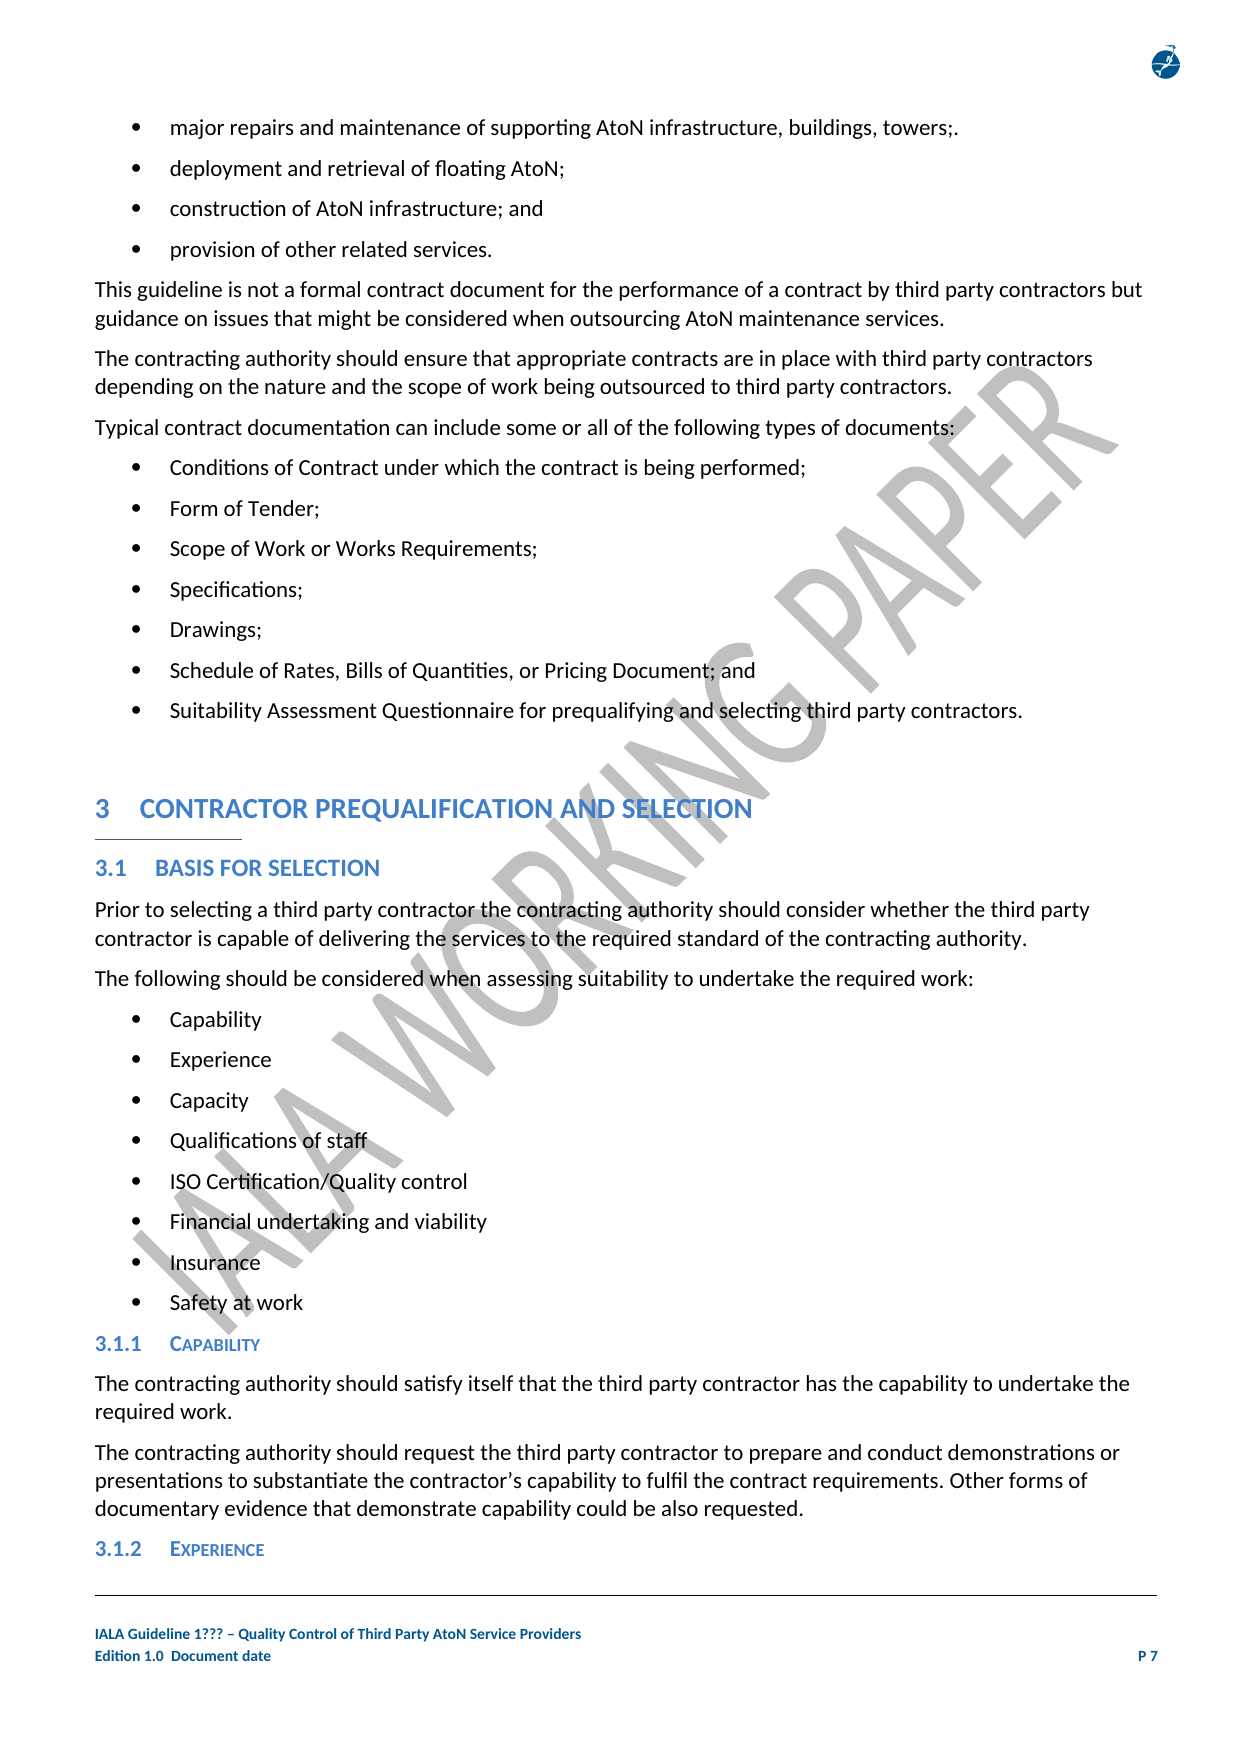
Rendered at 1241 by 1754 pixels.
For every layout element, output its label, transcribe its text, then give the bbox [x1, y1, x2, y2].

list Suitability Assessment Questionnaire for prequalifying and selecting third party contractors. [132, 696, 1157, 724]
text The following should be considered when assessing suitability to undertake the required work: [94, 964, 1157, 992]
list Schedule of Rates, Bills of Quantities, or Pricing Document; and [132, 656, 1157, 684]
list Drawings; [132, 615, 1157, 643]
subtitle Capability [94, 1329, 1157, 1357]
list deployment and retrieval of floating AtoN; [132, 154, 1157, 182]
list Safety at work [132, 1288, 1157, 1316]
text Prior to selecting a third party contractor the contracting authority should consider whether the third party contractor is capable of delivering the services to the required standard of the contracting authority. [94, 896, 1157, 952]
subtitle Experience [94, 1534, 1157, 1562]
text The contracting authority should ensure that appropriate contracts are in place with third party contractors depending on the nature and the scope of work being outsourced to third party contractors. [94, 344, 1157, 400]
text The contracting authority should request the third party contractor to prepare and conduct demonstrations or presentations to substantiate the contractor’s capability to fulfil the contract requirements. Other forms of documentary evidence that demonstrate capability could be also requested. [94, 1438, 1157, 1522]
list construction of AtoN infrastructure; and [132, 194, 1157, 223]
list Conditions of Contract under which the contract is being performed; [132, 453, 1157, 481]
list ISO Certification/Quality control [132, 1167, 1157, 1195]
list Experience [132, 1045, 1157, 1073]
list Scope of Work or Works Requirements; [132, 534, 1157, 562]
text This guideline is not a formal contract document for the performance of a contract by third party contractors but guidance on issues that might be considered when outsourcing AtoN maintenance services. [94, 276, 1157, 332]
list Form of Tender; [132, 494, 1157, 522]
subtitle CONTRACTOR PREQUALIFICATION AND SELECTION [94, 790, 1157, 826]
list Qualifications of staff [132, 1126, 1157, 1154]
list Insurance [132, 1248, 1157, 1276]
list Specifications; [132, 575, 1157, 603]
text The contracting authority should satisfy itself that the third party contractor has the capability to undertake the required work. [94, 1369, 1157, 1425]
list Capability [132, 1005, 1157, 1033]
picture [1120, 0, 1239, 114]
text Typical contract documentation can include some or all of the following types of documents: [94, 413, 1157, 441]
list provision of other related services. [132, 235, 1157, 263]
list Financial undertaking and viability [132, 1207, 1157, 1235]
subtitle Basis for selection [94, 853, 1084, 883]
list major repairs and maintenance of supporting AtoN infrastructure, buildings, towers;. [132, 113, 1157, 142]
list Capacity [132, 1086, 1157, 1114]
